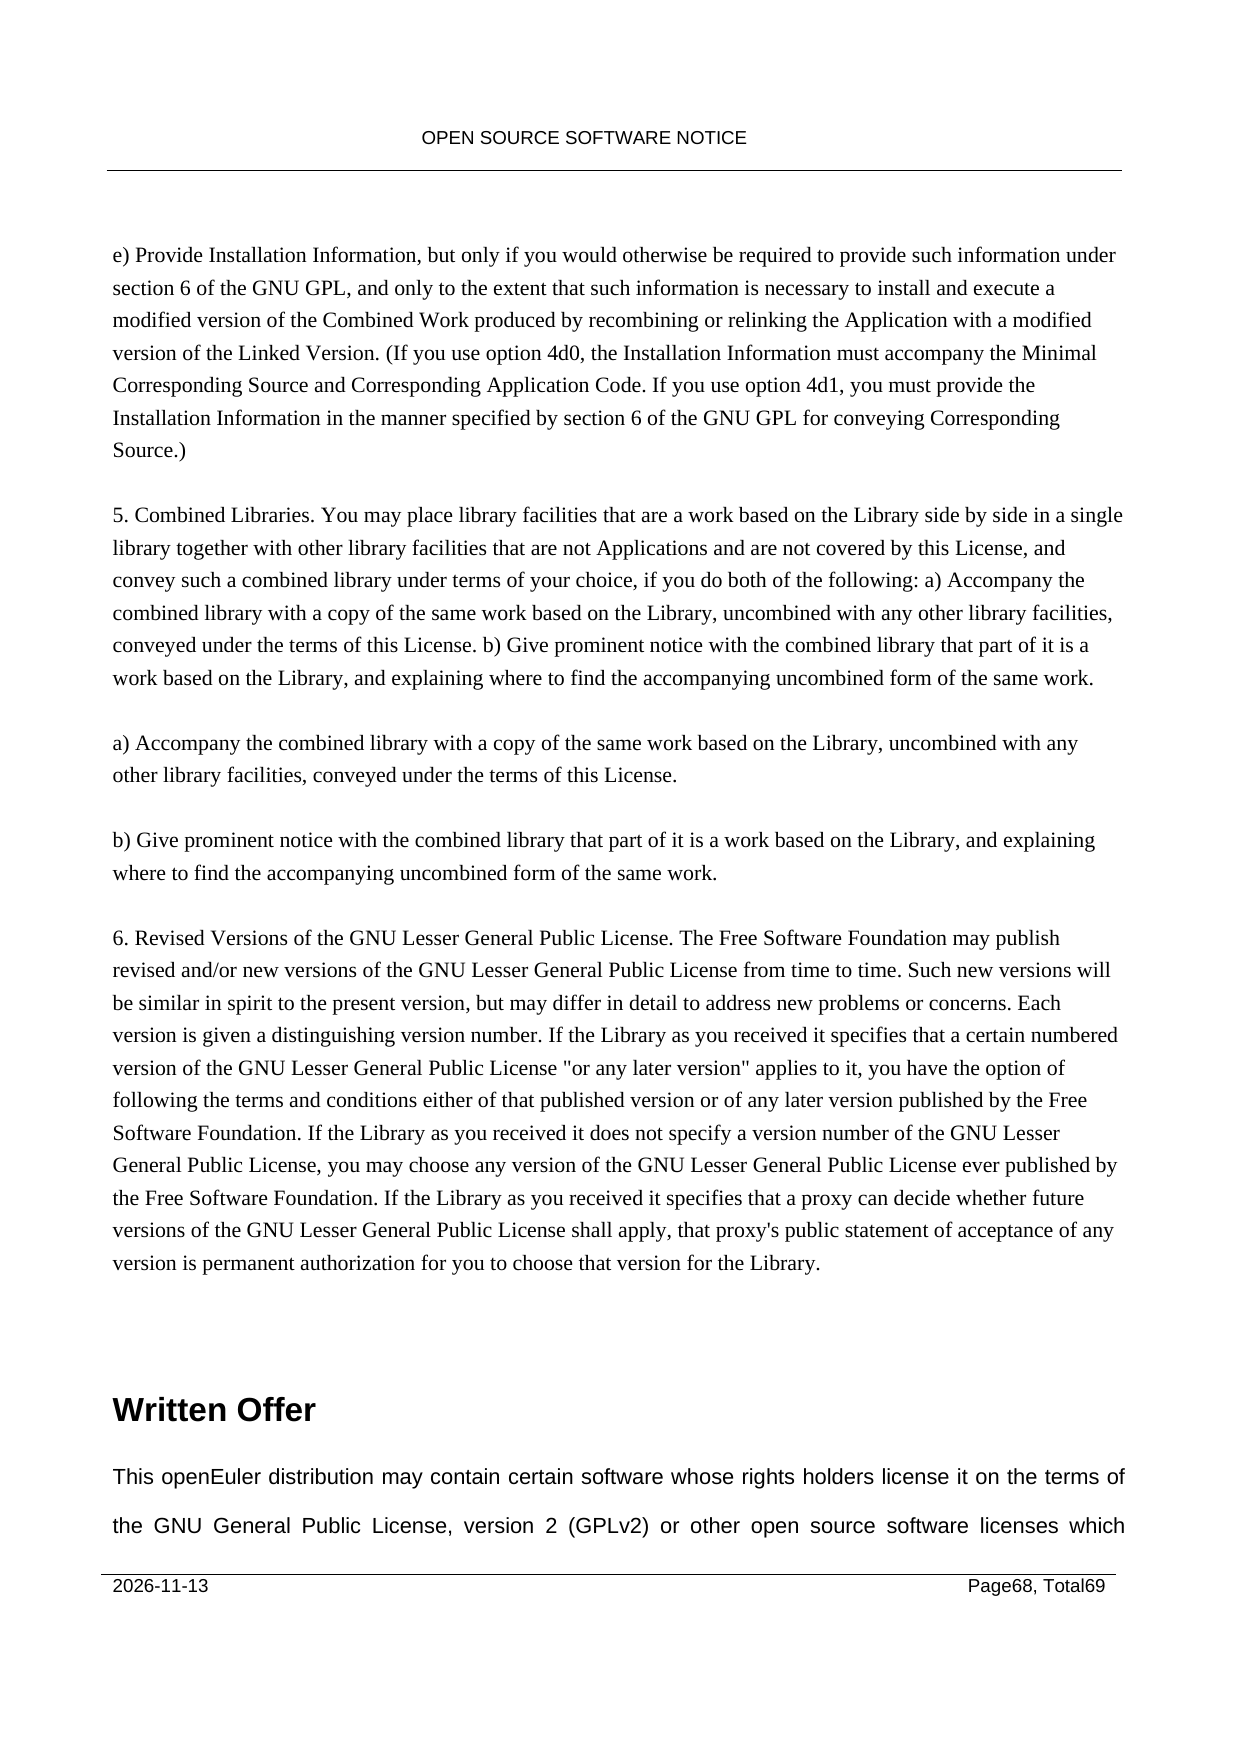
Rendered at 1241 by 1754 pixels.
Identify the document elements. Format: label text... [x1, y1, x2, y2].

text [112, 1461, 1128, 1542]
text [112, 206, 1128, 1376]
text Written Offer [112, 1376, 1128, 1441]
